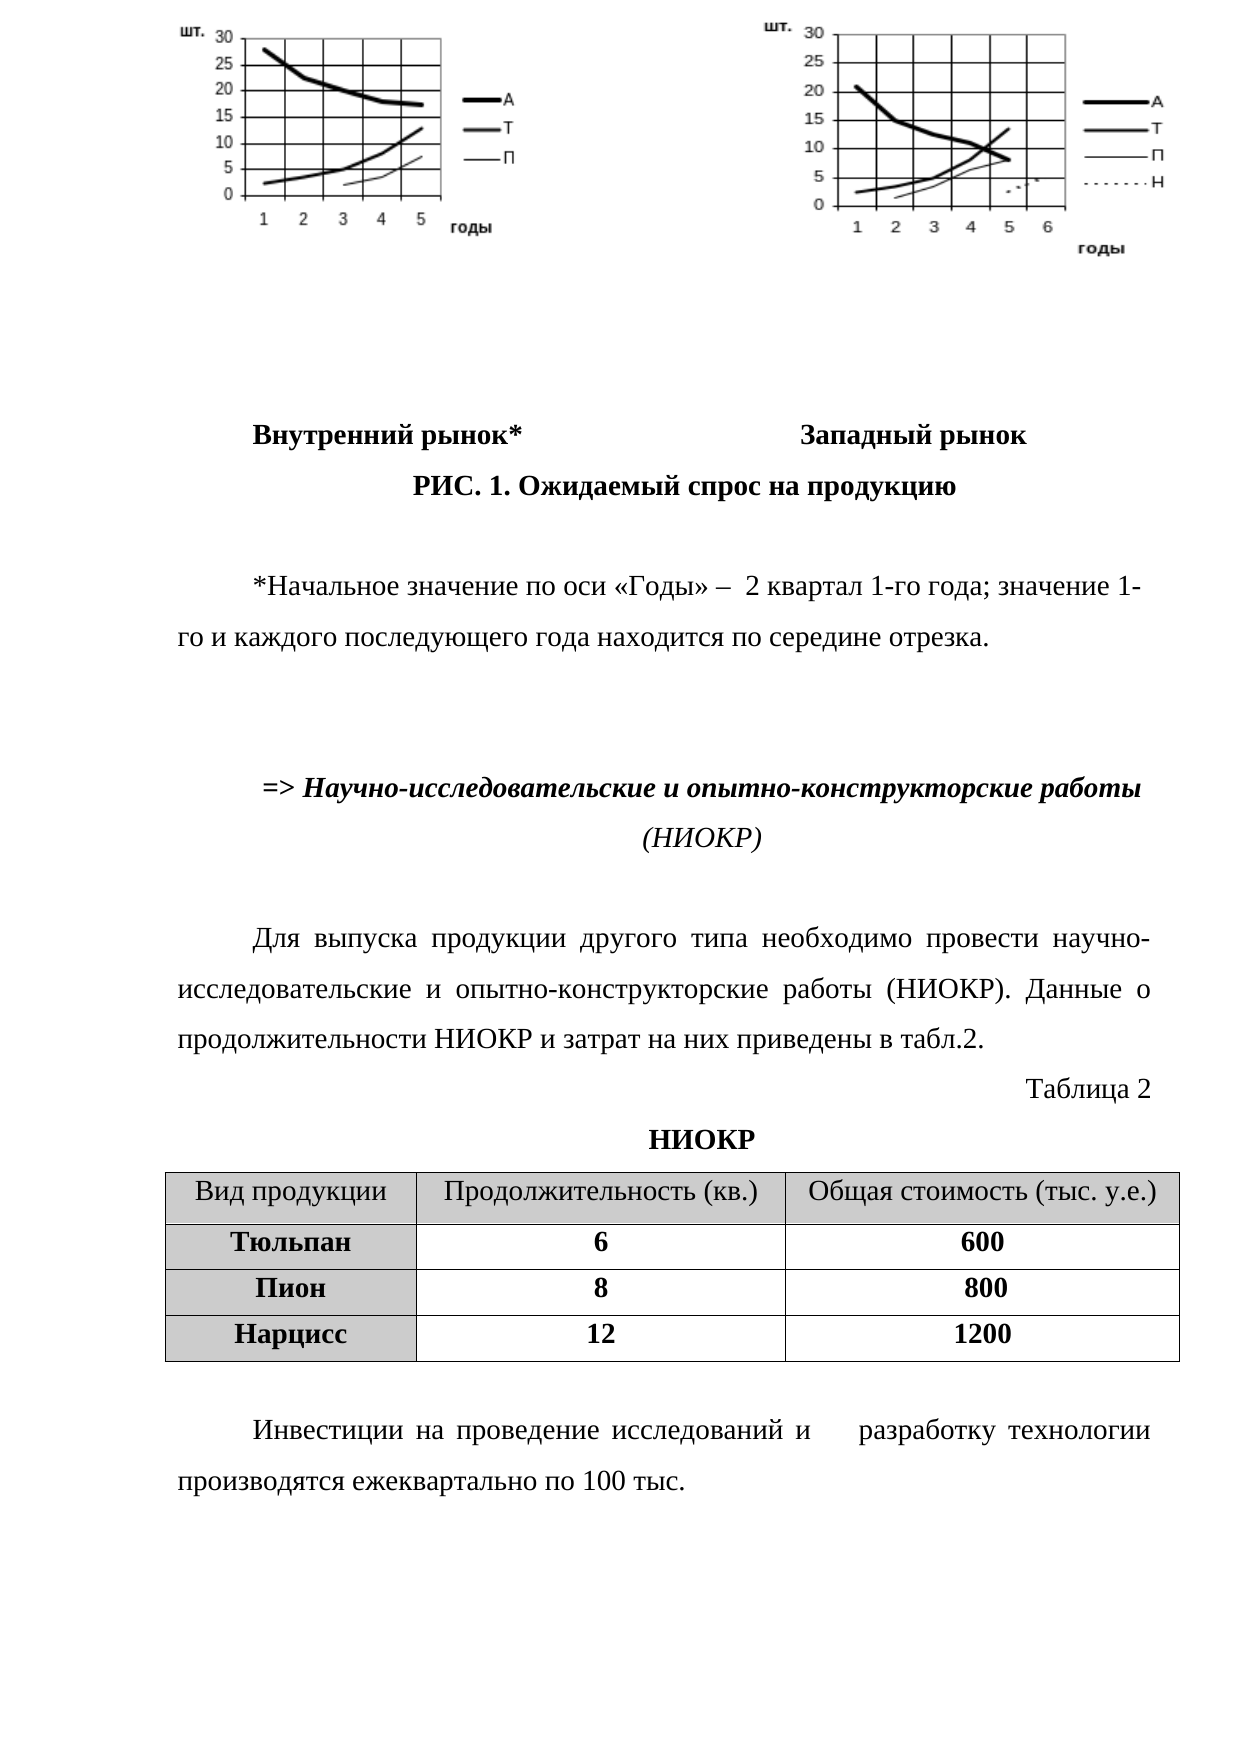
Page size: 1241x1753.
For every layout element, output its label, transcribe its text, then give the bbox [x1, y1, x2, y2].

table_cell 8 [417, 1270, 785, 1315]
text Инвестиции на проведение исследований и разработку технологии производятся ежеквартально по 100 тыс. [177, 1412, 1152, 1496]
text Таблица 2 [177, 1072, 1152, 1105]
text => Научно-исследовательские и опытно-конструкторские работы [177, 770, 1152, 803]
text РИС. 1. Ожидаемый спрос на продукцию [177, 468, 1152, 501]
table_cell 1200 [786, 1316, 1179, 1361]
text *Начальное значение по оси «Годы» – 2 квартал 1-го года; значение 1-го и каждого последующего года находится по середине отрезка. [177, 568, 1152, 652]
table_header Вид продукции [166, 1173, 416, 1223]
text Для выпуска продукции другого типа необходимо провести научно-исследовательские и опытно-конструкторские работы (НИОКР). Данные о продолжительности НИОКР и затрат на них приведены в табл.2. [177, 921, 1152, 1055]
text (НИОКР) [177, 820, 1152, 853]
text НИОКР [177, 1122, 1152, 1155]
table_cell Тюльпан [166, 1225, 416, 1269]
table_header Общая стоимость (тыс. у.е.) [786, 1173, 1179, 1223]
table_cell 6 [417, 1225, 785, 1269]
table_header Продолжительность (кв.) [417, 1173, 785, 1223]
table_cell 600 [786, 1225, 1179, 1269]
table_cell 12 [417, 1316, 785, 1361]
table_cell 800 [786, 1270, 1179, 1315]
table_cell Нарцисс [166, 1316, 416, 1361]
text Внутренний рынок* Западный рынок [177, 417, 1152, 451]
table_cell Пион [166, 1270, 416, 1315]
